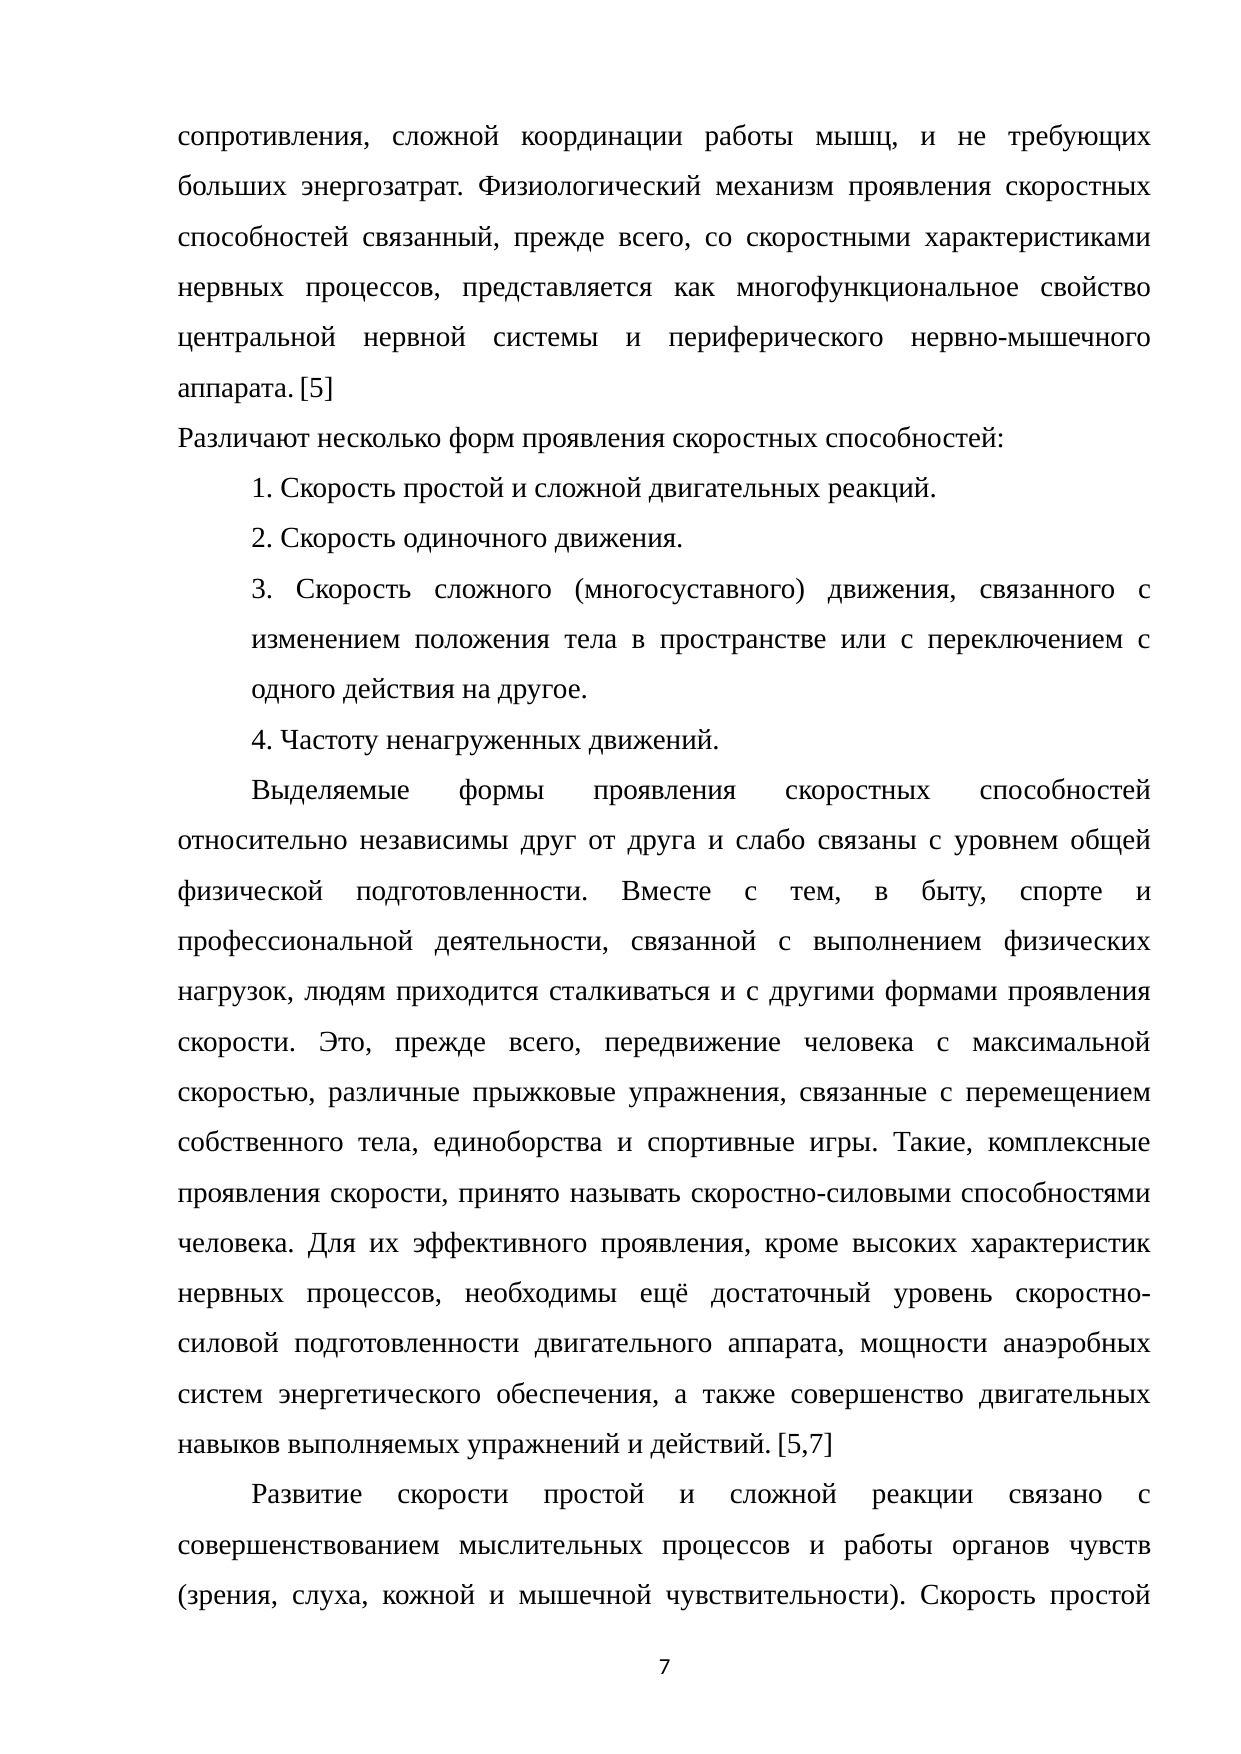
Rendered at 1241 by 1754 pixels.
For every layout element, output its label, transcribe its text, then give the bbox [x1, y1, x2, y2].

text 3. Скорость сложного (многосуставного) движения, связанного с изменением положения тела в пространстве или с переключением с одного действия на другое. [251, 571, 1152, 705]
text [177, 118, 1152, 403]
text Различают несколько форм проявления скоростных способностей: [177, 420, 1152, 453]
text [177, 1477, 1152, 1611]
text 4. Частоту ненагруженных движений. [251, 722, 1152, 755]
text 1. Скорость простой и сложной двигательных реакций. [251, 470, 1152, 504]
text 2. Скорость одиночного движения. [251, 521, 1152, 554]
text Выделяемые формы проявления скоростных способностей относительно независимы друг от друга и слабо связаны с уровнем общей физической подготовленности. Вместе с тем, в быту, спорте и профессиональной деятельности, связанной с выполнением физических нагрузок, людям приходится сталкиваться и с другими формами проявления скорости. Это, прежде всего, передвижение человека с максимальной скоростью, различные прыжковые упражнения, связанные с перемещением собственного тела, единоборства и спортивные игры. Такие, комплексные проявления скорости, принято называть скоростно-силовыми способностями человека. Для их эффективного проявления, кроме высоких характеристик нервных процессов, необходимы ещё достаточный уровень скоростно-силовой подготовленности двигательного аппарата, мощности анаэробных систем энергетического обеспечения, а также совершенство двигательных навыков выполняемых упражнений и действий. [5,7] [177, 772, 1152, 1460]
